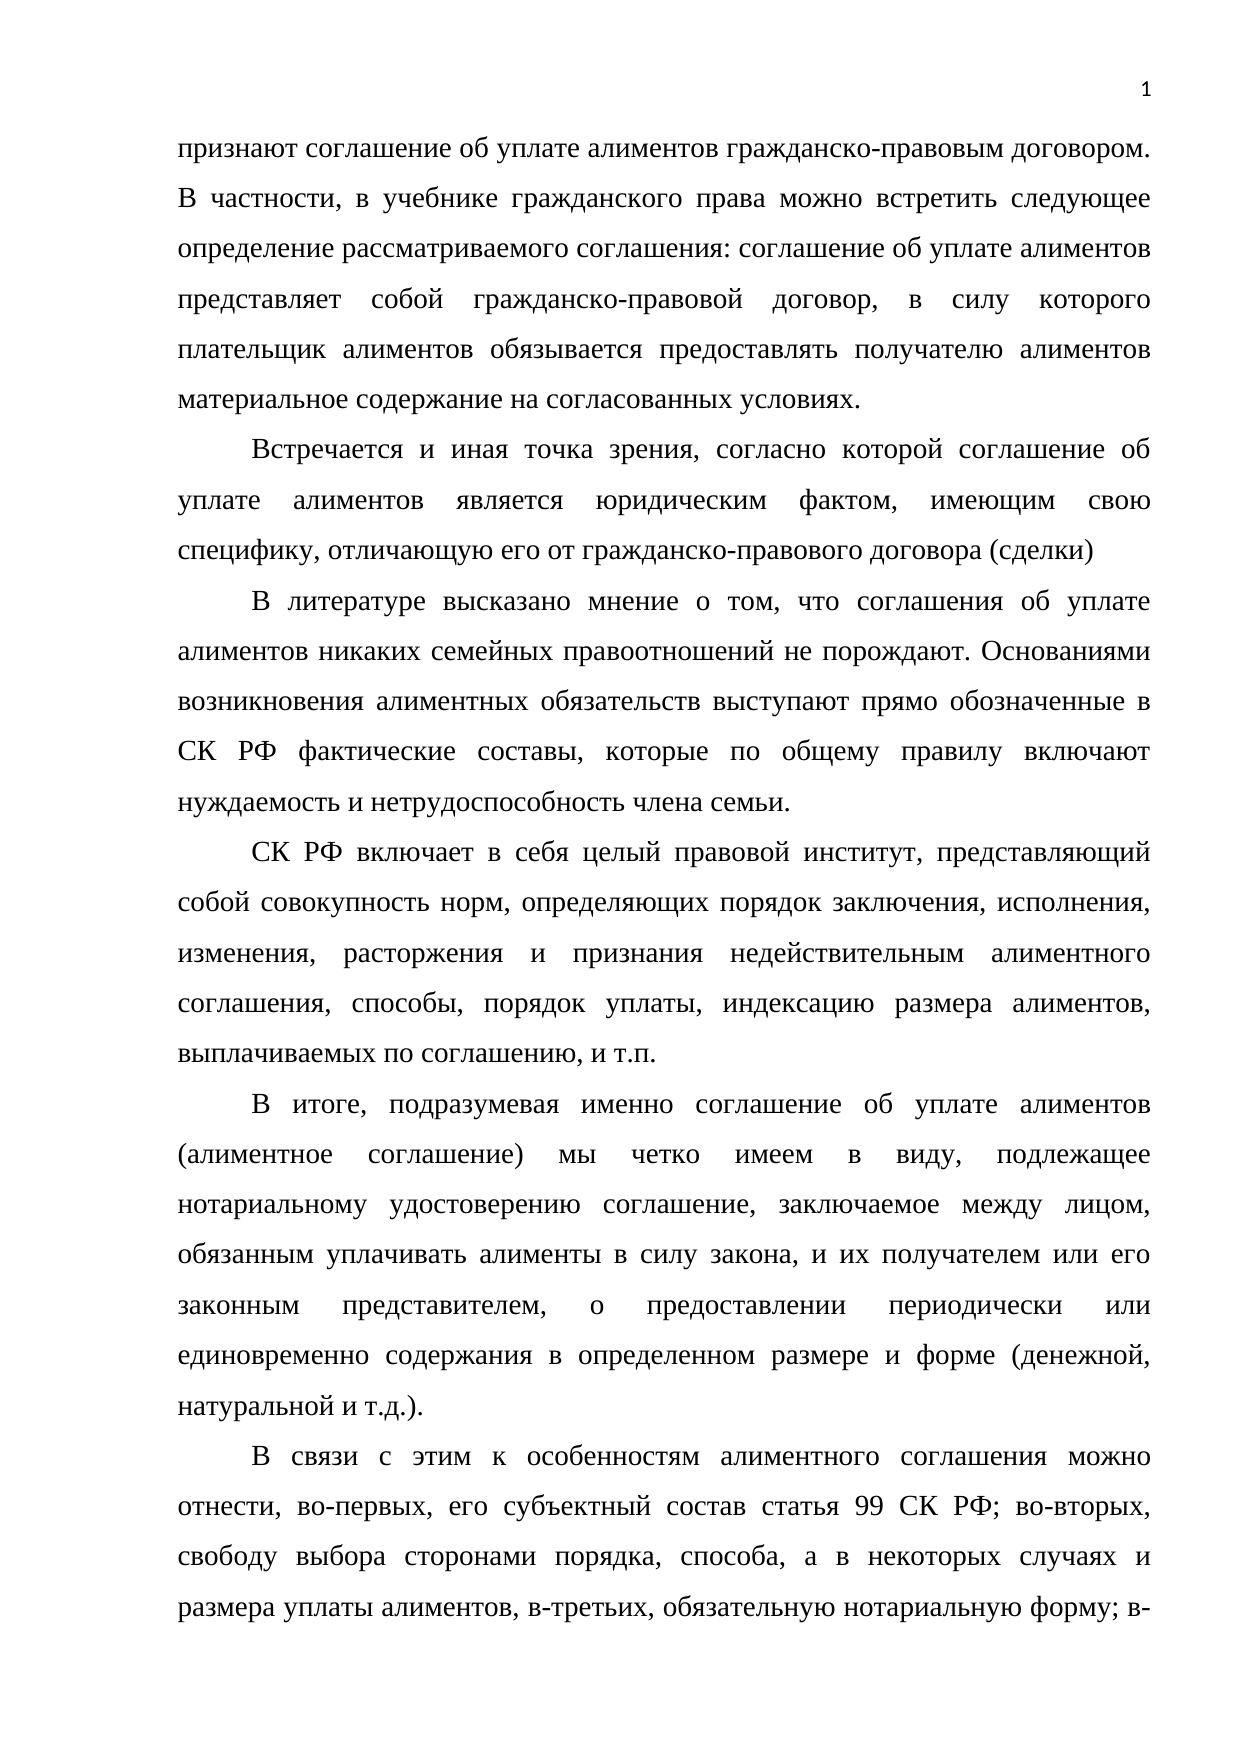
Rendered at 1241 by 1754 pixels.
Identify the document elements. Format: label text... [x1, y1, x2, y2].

text В итоге, подразумевая именно соглашение об уплате алиментов (алиментное соглашение) мы четко имеем в виду, подлежащее нотариальному удостоверению соглашение, заключаемое между лицом, обязанным уплачивать алименты в силу закона, и их получателем или его законным представителем, о предоставлении периодически или единовременно содержания в определенном размере и форме (денежной, натуральной и т.д.). [177, 1086, 1152, 1421]
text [177, 1438, 1152, 1622]
text В литературе высказано мнение о том, что соглашения об уплате алиментов никаких семейных правоотношений не порождают. Основаниями возникновения алиментных обязательств выступают прямо обозначенные в СК РФ фактические составы, которые по общему правилу включают нуждаемость и нетрудоспособность члена семьи. [177, 583, 1152, 817]
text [177, 130, 1152, 415]
text Встречается и иная точка зрения, согласно которой соглашение об уплате алиментов является юридическим фактом, имеющим свою специфику, отличающую его от гражданско-правового договора (сделки) [177, 432, 1152, 566]
text СК РФ включает в себя целый правовой институт, представляющий собой совокупность норм, определяющих порядок заключения, исполнения, изменения, расторжения и признания недействительным алиментного соглашения, способы, порядок уплаты, индексацию размера алиментов, выплачиваемых по соглашению, и т.п. [177, 834, 1152, 1069]
